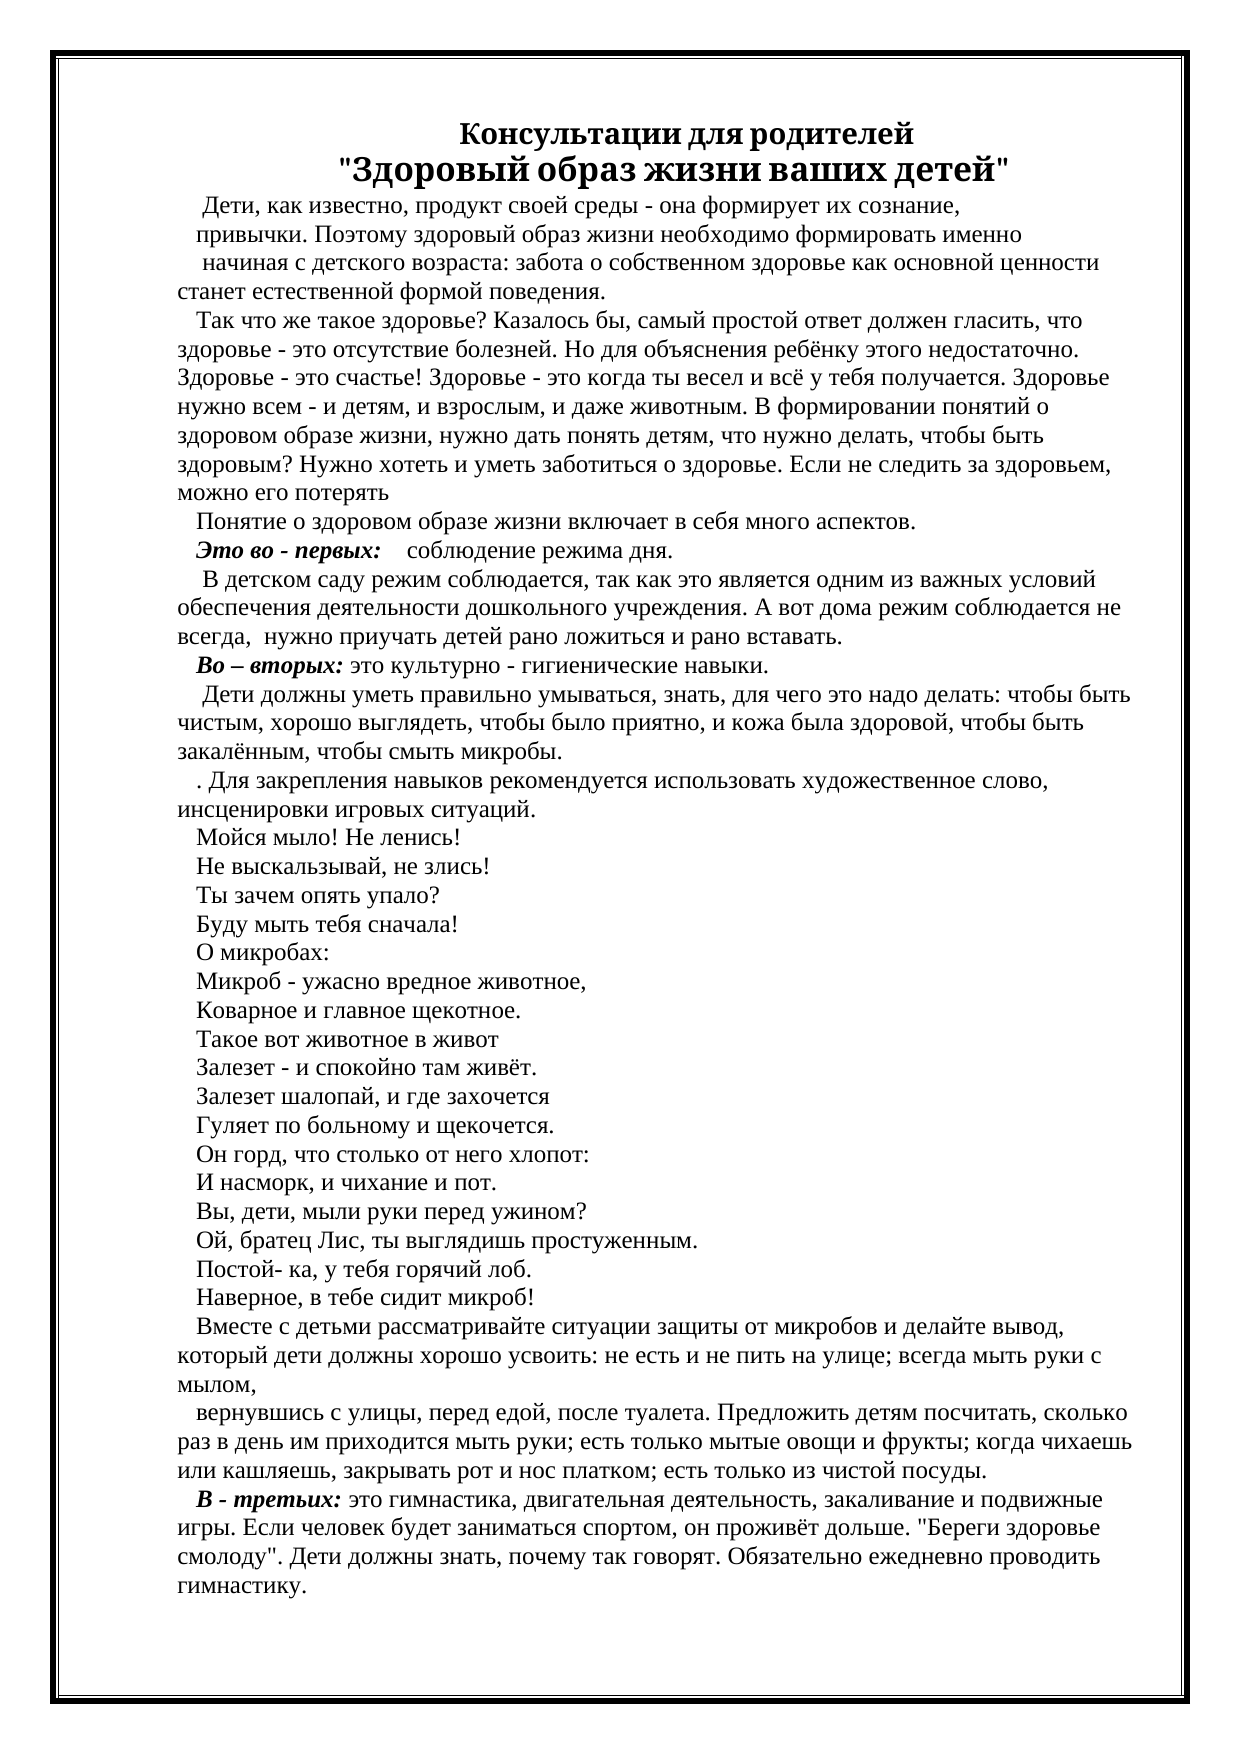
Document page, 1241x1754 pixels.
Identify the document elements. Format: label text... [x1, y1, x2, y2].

text В детском саду режим соблюдается, так как это является одним из важных условий обеспечения деятельности дошкольного учреждения. А вот дома режим соблюдается не всегда, нужно приучать детей рано ложиться и рано вставать. [177, 564, 1152, 650]
text Постой- ка, у тебя горячий лоб. [177, 1254, 1152, 1282]
text Консультации для родителей [221, 118, 1152, 152]
text Наверное, в тебе сидит микроб! [177, 1282, 1152, 1311]
text Гуляет по больному и щекочется. [177, 1110, 1152, 1139]
text Вместе с детьми рассматривайте ситуации защиты от микробов и делайте вывод, который дети должны хорошо усвоить: не есть и не пить на улице; всегда мыть руки с мылом, [177, 1311, 1152, 1397]
text . Для закрепления навыков рекомендуется использовать художественное слово, инсценировки игровых ситуаций. [177, 765, 1152, 822]
text Ой, братец Лис, ты выглядишь простуженным. [177, 1225, 1152, 1254]
text Не выскальзывай, не злись! [177, 851, 1152, 880]
text Залезет шалопай, и где захочется [177, 1081, 1152, 1110]
text Понятие о здоровом образе жизни включает в себя много аспектов. [177, 506, 1152, 535]
text В - третьих: это гимнастика, двигательная деятельность, закаливание и подвижные игры. Если человек будет заниматься спортом, он проживёт дольше. "Береги здоровье смолоду". Дети должны знать, почему так говорят. Обязательно ежедневно проводить гимнастику. [177, 1484, 1152, 1599]
text Он горд, что столько от него хлопот: [177, 1139, 1152, 1167]
text Ты зачем опять упало? [177, 880, 1152, 909]
text И насморк, и чихание и пот. [177, 1167, 1152, 1196]
text Такое вот животное в живот [177, 1024, 1152, 1052]
text Во – вторых: это культурно - гигиенические навыки. [177, 650, 1152, 679]
text Дети должны уметь правильно умываться, знать, для чего это надо делать: чтобы быть чистым, хорошо выглядеть, чтобы было приятно, и кожа была здоровой, чтобы быть закалённым, чтобы смыть микробы. [177, 679, 1152, 765]
text Коварное и главное щекотное. [177, 995, 1152, 1024]
text "Здоровый образ жизни ваших детей" [177, 152, 1152, 190]
text вернувшись с улицы, перед едой, после туалета. Предложить детям посчитать, сколько раз в день им приходится мыть руки; есть только мытые овощи и фрукты; когда чихаешь или кашляешь, закрывать рот и нос платком; есть только из чистой посуды. [177, 1397, 1152, 1484]
text начиная с детского возраста: забота о собственном здоровье как основной ценности станет естественной формой поведения. [177, 247, 1152, 305]
text Микроб - ужасно вредное животное, [177, 966, 1152, 995]
text привычки. Поэтому здоровый образ жизни необходимо формировать именно [177, 219, 1152, 247]
text Это во - первых: соблюдение режима дня. [177, 535, 1152, 564]
text Дети, как известно, продукт своей среды - она формирует их сознание, [177, 190, 1152, 219]
text Буду мыть тебя сначала! [177, 909, 1152, 937]
text О микробах: [177, 937, 1152, 966]
text Вы, дети, мыли руки перед ужином? [177, 1196, 1152, 1225]
text Мойся мыло! Не ленись! [177, 822, 1152, 851]
text Залезет - и спокойно там живёт. [177, 1052, 1152, 1081]
text Так что же такое здоровье? Казалось бы, самый простой ответ должен гласить, что здоровье - это отсутствие болезней. Но для объяснения ребёнку этого недостаточно. Здоровье - это счастье! Здоровье - это когда ты весел и всё у тебя получается. Здоровье нужно всем - и детям, и взрослым, и даже животным. В формировании понятий о здоровом образе жизни, нужно дать понять детям, что нужно делать, чтобы быть здоровым? Нужно хотеть и уметь заботиться о здоровье. Если не следить за здоровьем, можно его потерять [177, 305, 1152, 506]
